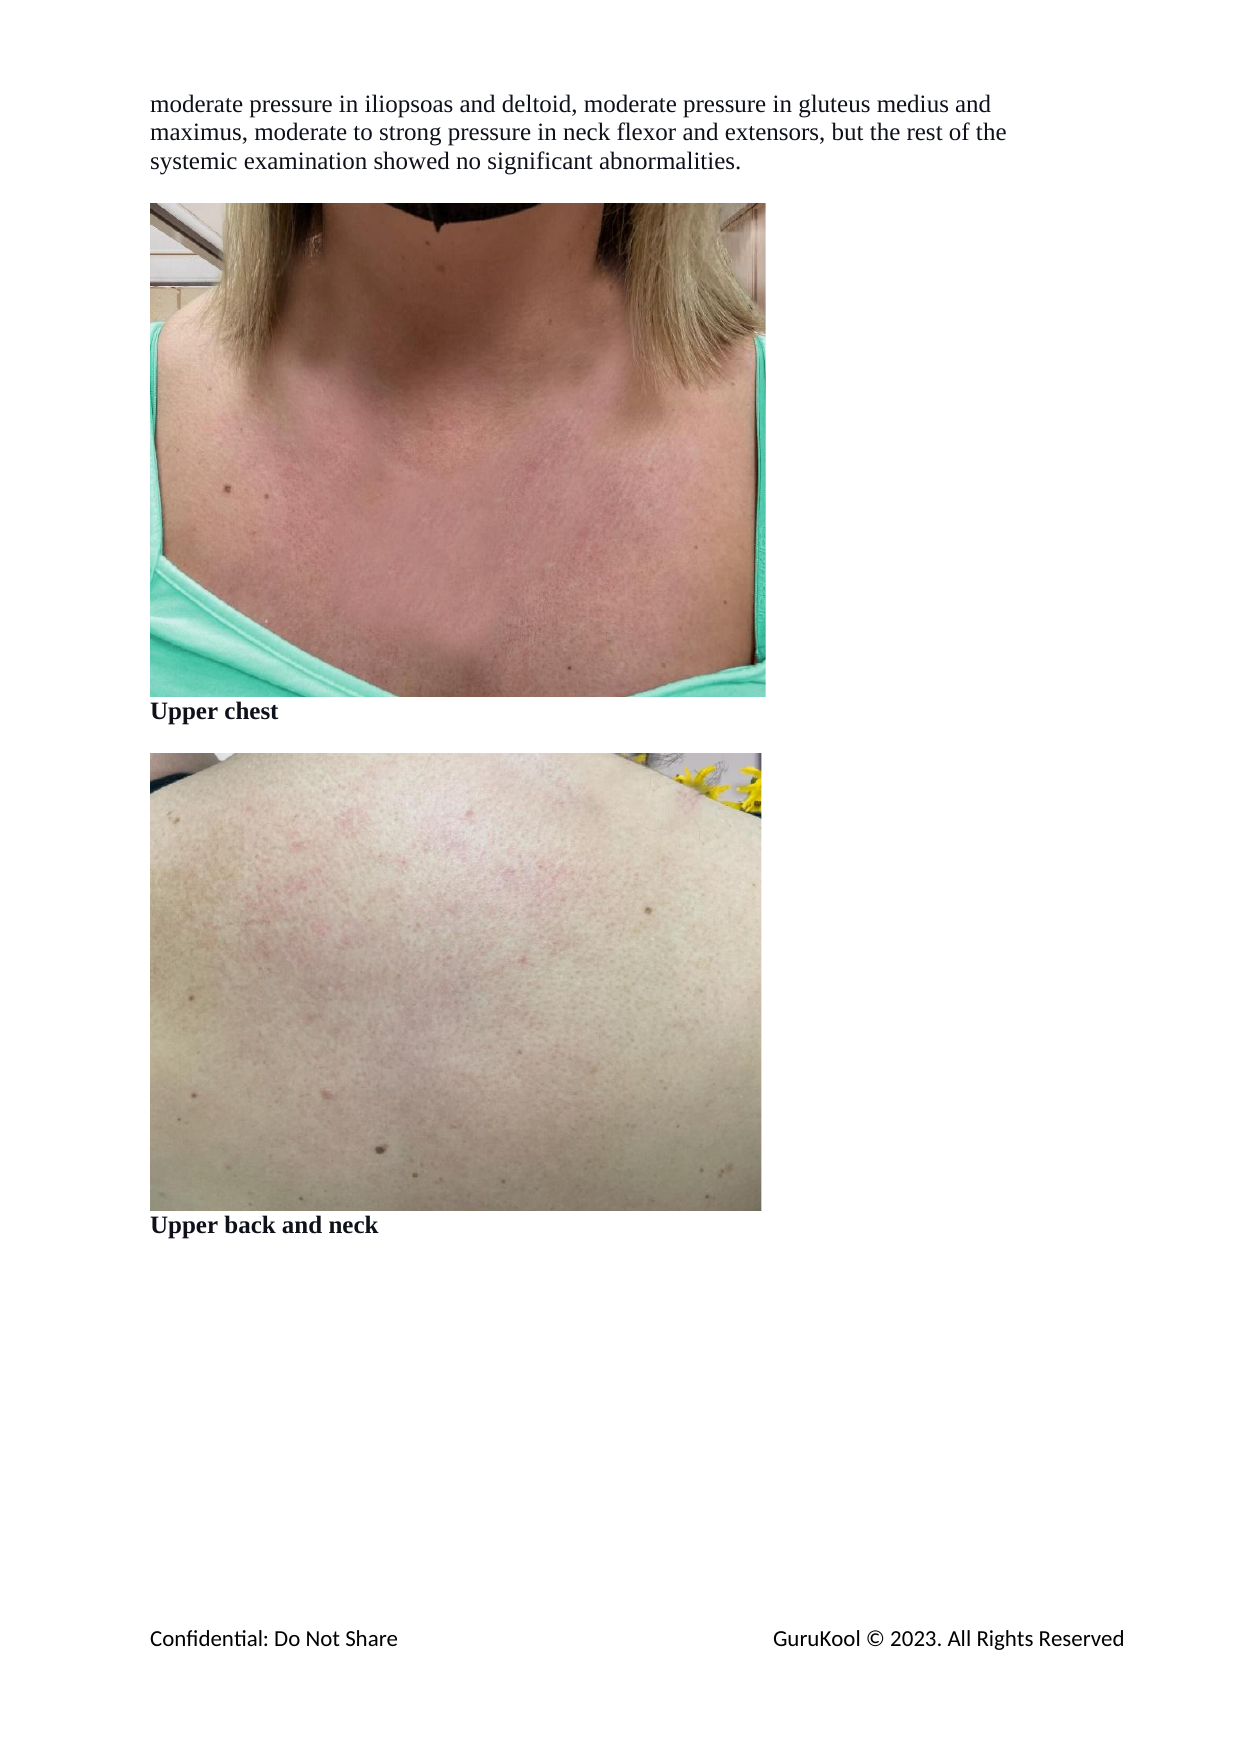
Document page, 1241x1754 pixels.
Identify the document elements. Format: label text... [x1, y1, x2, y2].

text Upper back and neck [150, 1210, 1090, 1239]
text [150, 89, 1090, 175]
text Upper chest [150, 696, 1090, 725]
picture [150, 753, 762, 1211]
picture [150, 203, 766, 697]
